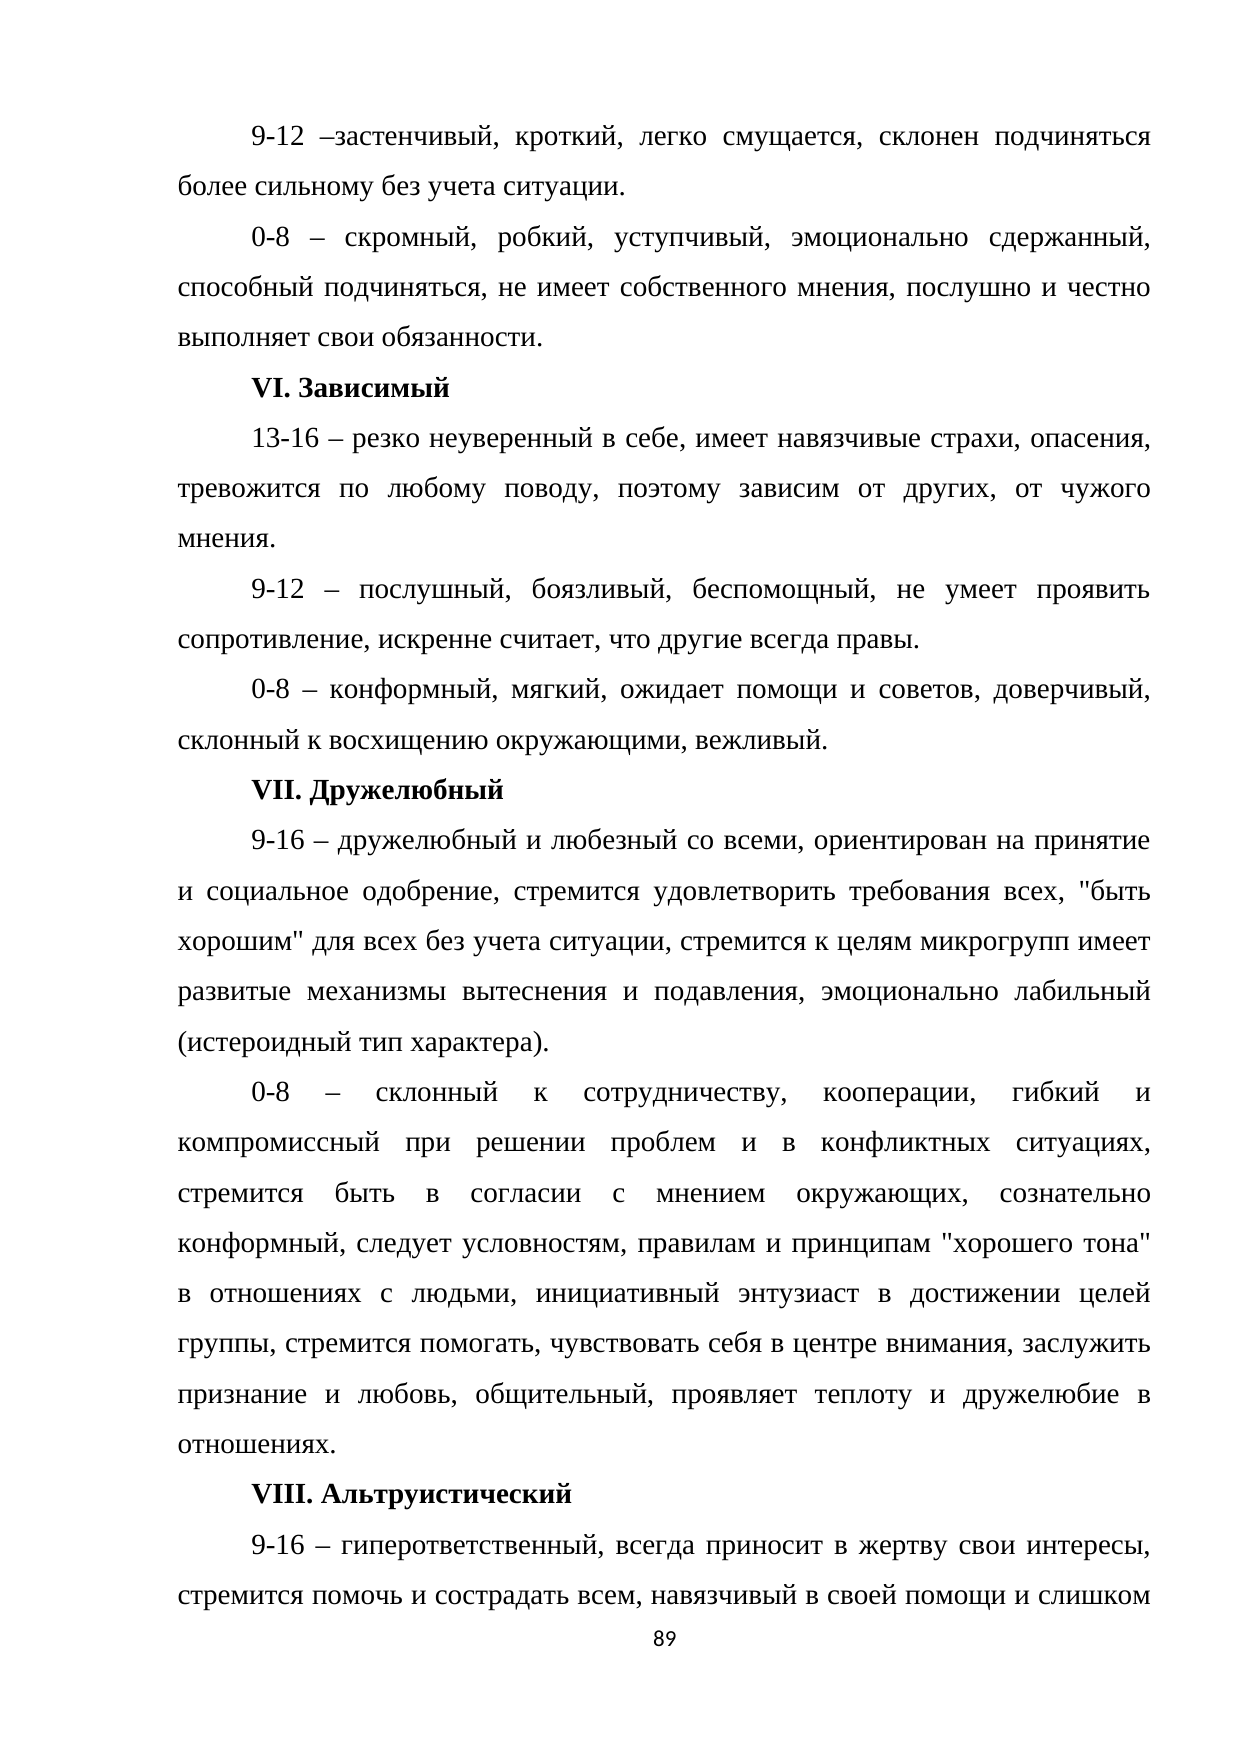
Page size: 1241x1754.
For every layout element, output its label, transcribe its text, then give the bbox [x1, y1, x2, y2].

list VI. Зависимый [177, 370, 1152, 403]
list VII. Дружелюбный [177, 772, 1152, 806]
list 0-8 – скромный, робкий, уступчивый, эмоционально сдержанный, способный подчиняться, не имеет собственного мнения, послушно и честно выполняет свои обязанности. [177, 219, 1152, 353]
list 0-8 – конформный, мягкий, ожидает помощи и советов, доверчивый, склонный к восхищению окружающими, вежливый. [177, 672, 1152, 755]
list 9-12 –застенчивый, кроткий, легко смущается, склонен подчиняться более сильному без учета ситуации. [177, 118, 1152, 202]
list VIII. Альтруистический [177, 1477, 1152, 1510]
list 9-12 – послушный, боязливый, беспомощный, не умеет проявить сопротивление, искренне считает, что другие всегда правы. [177, 571, 1152, 655]
list 0-8 – склонный к сотрудничеству, кооперации, гибкий и компромиссный при решении проблем и в конфликтных ситуациях, стремится быть в согласии с мнением окружающих, сознательно конформный, следует условностям, правилам и принципам "хорошего тона" в отношениях с людьми, инициативный энтузиаст в достижении целей группы, стремится помогать, чувствовать себя в центре внимания, заслужить признание и любовь, общительный, проявляет теплоту и дружелюбие в отношениях. [177, 1074, 1152, 1460]
list 9-16 – дружелюбный и любезный со всеми, ориентирован на принятие и социальное одобрение, стремится удовлетворить требования всех, "быть хорошим" для всех без учета ситуации, стремится к целям микрогрупп имеет развитые механизмы вытеснения и подавления, эмоционально лабильный (истероидный тип характера). [177, 822, 1152, 1057]
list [177, 1527, 1152, 1611]
list 13-16 – резко неуверенный в себе, имеет навязчивые страхи, опасения, тревожится по любому поводу, поэтому зависим от других, от чужого мнения. [177, 420, 1152, 554]
